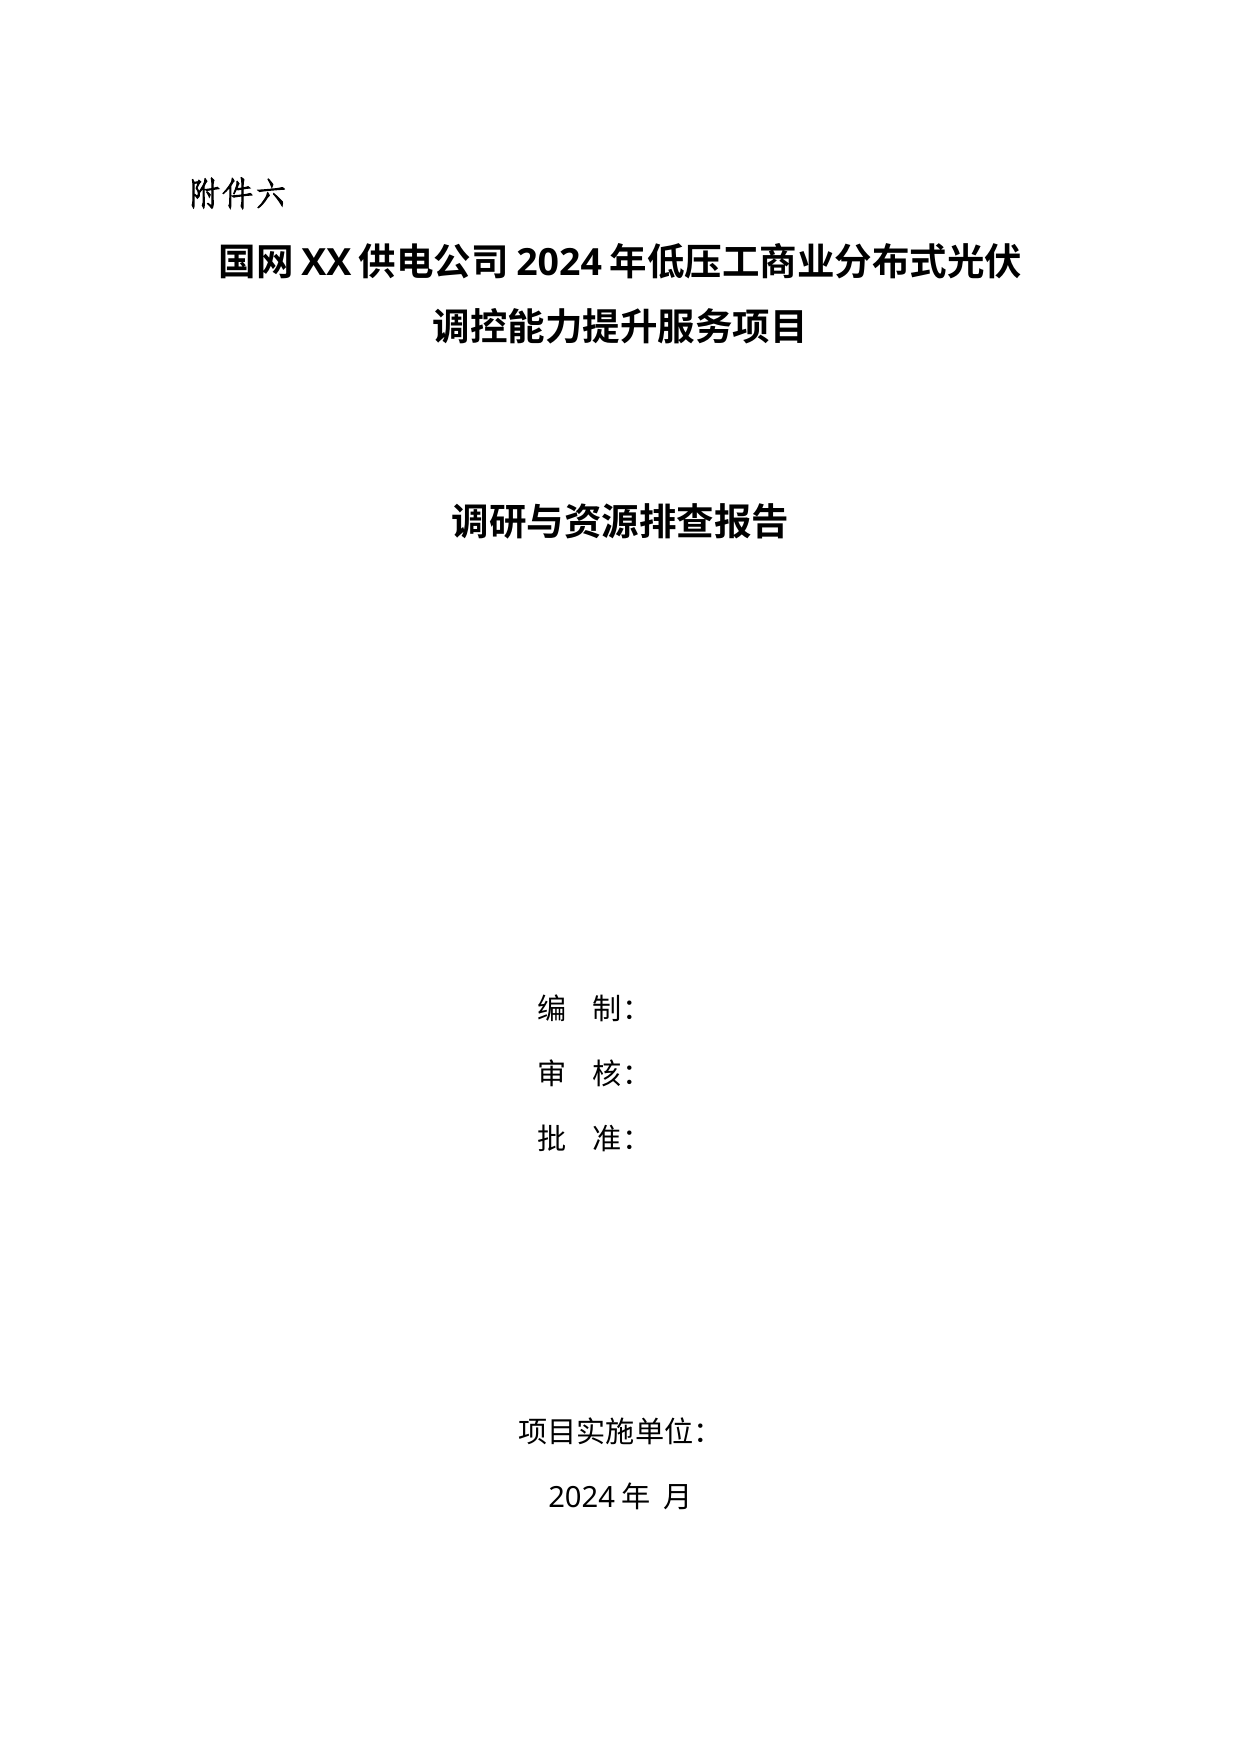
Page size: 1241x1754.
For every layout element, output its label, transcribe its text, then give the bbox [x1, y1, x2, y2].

text 项目实施单位： [187, 1397, 1053, 1462]
text 调控能力提升服务项目 [187, 292, 1053, 357]
text 调研与资源排查报告 [187, 487, 1053, 552]
text 审 核： [187, 1039, 1053, 1104]
text 附件六 [187, 162, 1053, 227]
text 2024年 月 [187, 1462, 1053, 1527]
text 编 制： [187, 974, 1053, 1039]
text 国网XX供电公司2024年低压工商业分布式光伏 [187, 227, 1053, 292]
text 批 准： [187, 1104, 1053, 1169]
